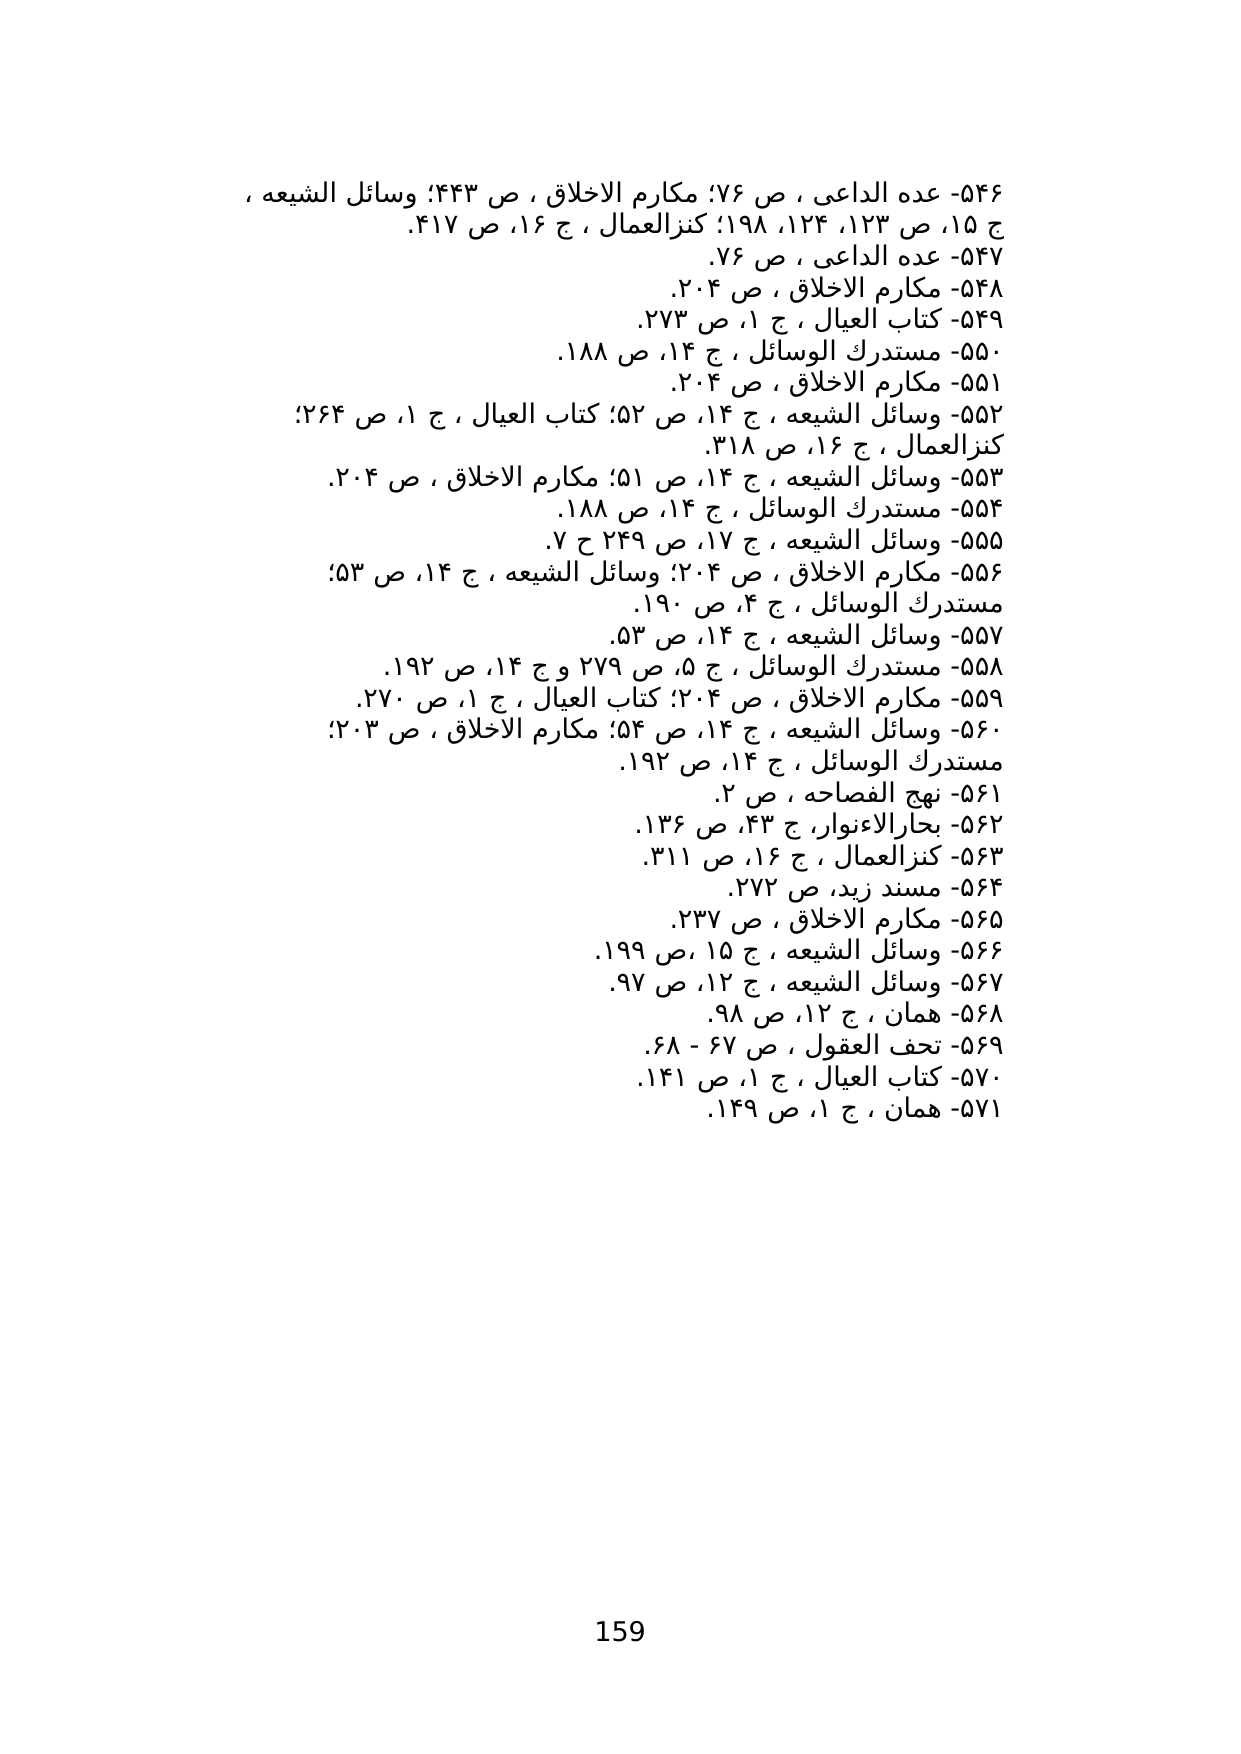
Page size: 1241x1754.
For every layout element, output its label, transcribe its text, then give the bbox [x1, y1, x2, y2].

text ۵۴۹- كتاب العيال ، ج ۱، ص ۲۷۳. [236, 303, 1004, 335]
text ۵۵۱- مكارم الاخلاق ، ص ۲۰۴. [236, 367, 1004, 398]
text ۵۶۵- مكارم الاخلاق ، ص ۲۳۷. [236, 903, 1004, 935]
text ۵۷۱- همان ، ج ۱، ص ۱۴۹. [236, 1092, 1004, 1124]
text ۵۴۷- عده الداعى ، ص ۷۶. [236, 240, 1004, 272]
text ۵۶۸- همان ، ج ۱۲، ص ۹۸. [236, 998, 1004, 1029]
text ۵۷۰- كتاب العيال ، ج ۱، ص ۱۴۱. [236, 1061, 1004, 1092]
text ۵۶۴- مسند زيد، ص ۲۷۲. [236, 872, 1004, 903]
text ۵۶۹- تحف العقول ، ص ۶۷ - ۶۸. [236, 1029, 1004, 1061]
text ۵۵۳- وسائل الشيعه ، ج ۱۴، ص ۵۱؛ مكارم الاخلاق ، ص ۲۰۴. [236, 461, 1004, 493]
text ۵۵۵- وسائل الشيعه ، ج ۱۷، ص ۲۴۹ ح ۷. [236, 524, 1004, 556]
text ۵۶۳- كنزالعمال ، ج ۱۶، ص ۳۱۱. [236, 840, 1004, 872]
text ۵۶۷- وسائل الشيعه ، ج ۱۲، ص ۹۷. [236, 966, 1004, 998]
text ۵۴۶- عده الداعى ، ص ۷۶؛ مكارم الاخلاق ، ص ۴۴۳؛ وسائل الشيعه ، ج ۱۵، ص ۱۲۳، ۱۲۴، ۱۹۸؛ كنزالعمال ، ج ۱۶، ص ۴۱۷. [236, 177, 1004, 240]
text ۵۶۰- وسائل الشيعه ، ج ۱۴، ص ۵۴؛ مكارم الاخلاق ، ص ۲۰۳؛ مستدرك الوسائل ، ج ۱۴، ص ۱۹۲. [236, 714, 1004, 777]
text ۵۶۶- وسائل الشيعه ، ج ۱۵ ،ص ۱۹۹. [236, 935, 1004, 966]
text ۵۵۲- وسائل الشيعه ، ج ۱۴، ص ۵۲؛ كتاب العيال ، ج ۱، ص ۲۶۴؛ كنزالعمال ، ج ۱۶، ص ۳۱۸. [236, 398, 1004, 461]
text ۵۵۴- مستدرك الوسائل ، ج ۱۴، ص ۱۸۸. [236, 493, 1004, 524]
text ۵۵۸- مستدرك الوسائل ، ج ۵، ص ۲۷۹ و ج ۱۴، ص ۱۹۲. [236, 651, 1004, 682]
text ۵۶۲- بحارالاءنوار، ج ۴۳، ص ۱۳۶. [236, 808, 1004, 840]
text ۵۶۱- نهج الفصاحه ، ص ۲. [236, 777, 1004, 808]
text ۵۵۰- مستدرك الوسائل ، ج ۱۴، ص ۱۸۸. [236, 335, 1004, 367]
text ۵۵۹- مكارم الاخلاق ، ص ۲۰۴؛ كتاب العيال ، ج ۱، ص ۲۷۰. [236, 682, 1004, 714]
text ۵۴۸- مكارم الاخلاق ، ص ۲۰۴. [236, 272, 1004, 303]
text ۵۵۷- وسائل الشيعه ، ج ۱۴، ص ۵۳. [236, 619, 1004, 651]
text ۵۵۶- مكارم الاخلاق ، ص ۲۰۴؛ وسائل الشيعه ، ج ۱۴، ص ۵۳؛ مستدرك الوسائل ، ج ۴، ص ۱۹۰. [236, 556, 1004, 619]
